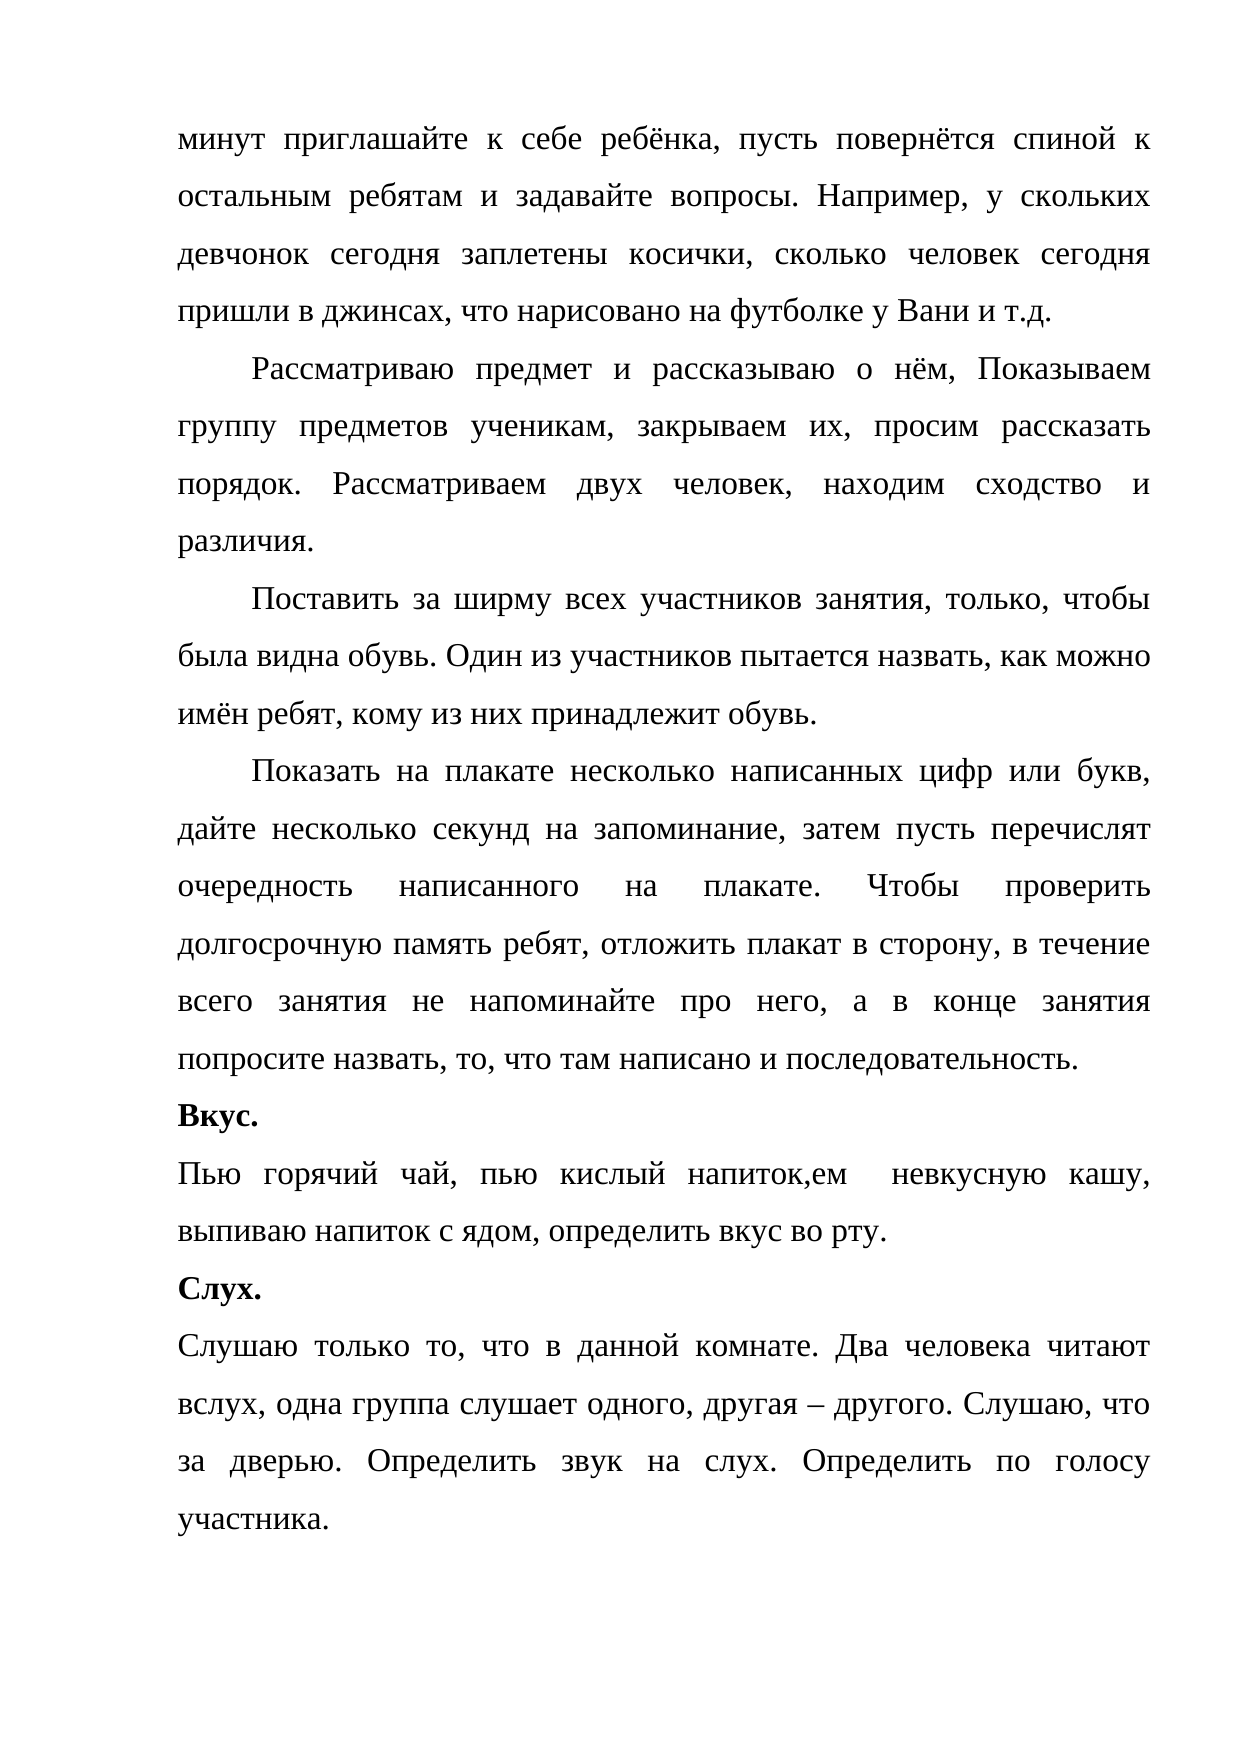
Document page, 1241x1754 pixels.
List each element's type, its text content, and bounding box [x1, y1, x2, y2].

text Поставить за ширму всех участников занятия, только, чтобы была видна обувь. Один из участников пытается назвать, как можно имён ребят, кому из них принадлежит обувь. [177, 578, 1152, 731]
text Рассматриваю предмет и рассказываю о нём, Показываем группу предметов ученикам, закрываем их, просим рассказать порядок. Рассматриваем двух человек, находим сходство и различия. [177, 348, 1152, 559]
text Слушаю только то, что в данной комнате. Два человека читают вслух, одна группа слушает одного, другая – другого. Слушаю, что за дверью. Определить звук на слух. Определить по голосу участника. [177, 1326, 1152, 1536]
text Вкус. [177, 1096, 1152, 1134]
text Слух. [177, 1268, 1152, 1306]
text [177, 118, 1152, 329]
text Показать на плакате несколько написанных цифр или букв, дайте несколько секунд на запоминание, затем пусть перечислят очередность написанного на плакате. Чтобы проверить долгосрочную память ребят, отложить плакат в сторону, в течение всего занятия не напоминайте про него, а в конце занятия попросите назвать, то, что там написано и последовательность. [177, 751, 1152, 1076]
text Пью горячий чай, пью кислый напиток,ем невкусную кашу, выпиваю напиток с ядом, определить вкус во рту. [177, 1153, 1152, 1249]
